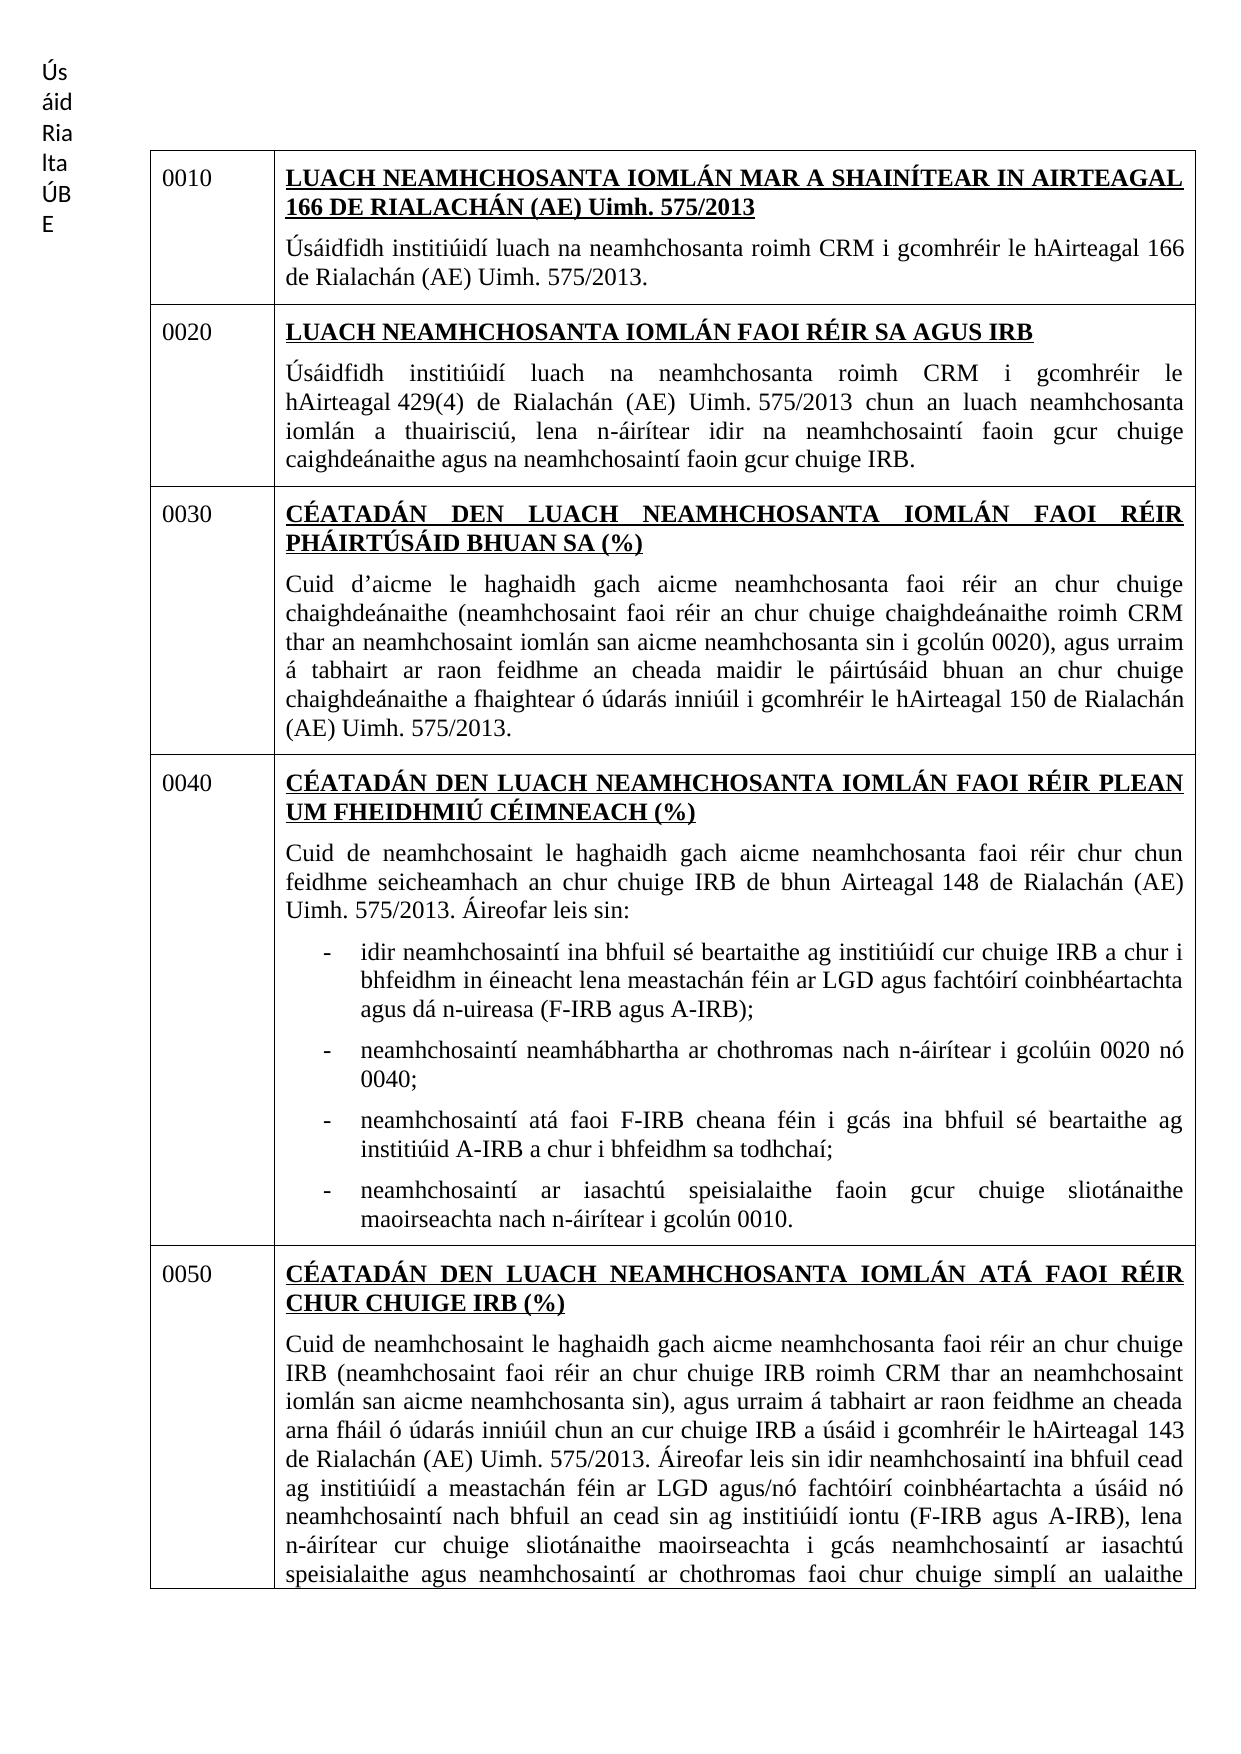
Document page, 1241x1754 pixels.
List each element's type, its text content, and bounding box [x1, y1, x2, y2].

table_cell 0030 [151, 487, 274, 754]
table_cell CÉATADÁN DEN LUACH NEAMHCHOSANTA IOMLÁN FAOI RÉIR PHÁIRTÚSÁID BHUAN SA (%) Cuid d’aicme le haghaidh gach aicme neamhchosanta faoi réir an chur chuige chaighdeánaithe (neamhchosaint faoi réir an chur chuige chaighdeánaithe roimh CRM thar an neamhchosaint iomlán san aicme neamhchosanta sin i gcolún 0020), agus urraim á tabhairt ar raon feidhme an cheada maidir le páirtúsáid bhuan an chur chuige chaighdeánaithe a fhaightear ó údarás inniúil i gcomhréir le hAirteagal 150 de Rialachán (AE) Uimh. 575/2013. [275, 487, 1195, 754]
table_cell 0020 [151, 305, 274, 486]
table_cell 0040 [151, 755, 274, 1245]
table_cell LUACH NEAMHCHOSANTA IOMLÁN MAR A SHAINÍTEAR IN AIRTEAGAL 166 DE RIALACHÁN (AE) Uimh. 575/2013 Úsáidfidh institiúidí luach na neamhchosanta roimh CRM i gcomhréir le hAirteagal 166 de Rialachán (AE) Uimh. 575/2013. [275, 151, 1195, 303]
table_cell CÉATADÁN DEN LUACH NEAMHCHOSANTA IOMLÁN FAOI RÉIR PLEAN UM FHEIDHMIÚ CÉIMNEACH (%) Cuid de neamhchosaint le haghaidh gach aicme neamhchosanta faoi réir chur chun feidhme seicheamhach an chur chuige IRB de bhun Airteagal 148 de Rialachán (AE) Uimh. 575/2013. Áireofar leis sin: idir neamhchosaintí ina bhfuil sé beartaithe ag institiúidí cur chuige IRB a chur i bhfeidhm in éineacht lena meastachán féin ar LGD agus fachtóirí coinbhéartachta agus dá n-uireasa (F-IRB agus A-IRB); neamhchosaintí neamhábhartha ar chothromas nach n-áirítear i gcolúin 0020 nó 0040; neamhchosaintí atá faoi F-IRB cheana féin i gcás ina bhfuil sé beartaithe ag institiúid A-IRB a chur i bhfeidhm sa todhchaí; neamhchosaintí ar iasachtú speisialaithe faoin gcur chuige sliotánaithe maoirseachta nach n-áirítear i gcolún 0010. [275, 755, 1195, 1245]
table_cell 0010 [151, 151, 274, 303]
table_cell LUACH NEAMHCHOSANTA IOMLÁN FAOI RÉIR SA AGUS IRB Úsáidfidh institiúidí luach na neamhchosanta roimh CRM i gcomhréir le hAirteagal 429(4) de Rialachán (AE) Uimh. 575/2013 chun an luach neamhchosanta iomlán a thuairisciú, lena n-áirítear idir na neamhchosaintí faoin gcur chuige caighdeánaithe agus na neamhchosaintí faoin gcur chuige IRB. [275, 305, 1195, 486]
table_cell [275, 1246, 1195, 1588]
table_cell 0050 [151, 1246, 274, 1588]
